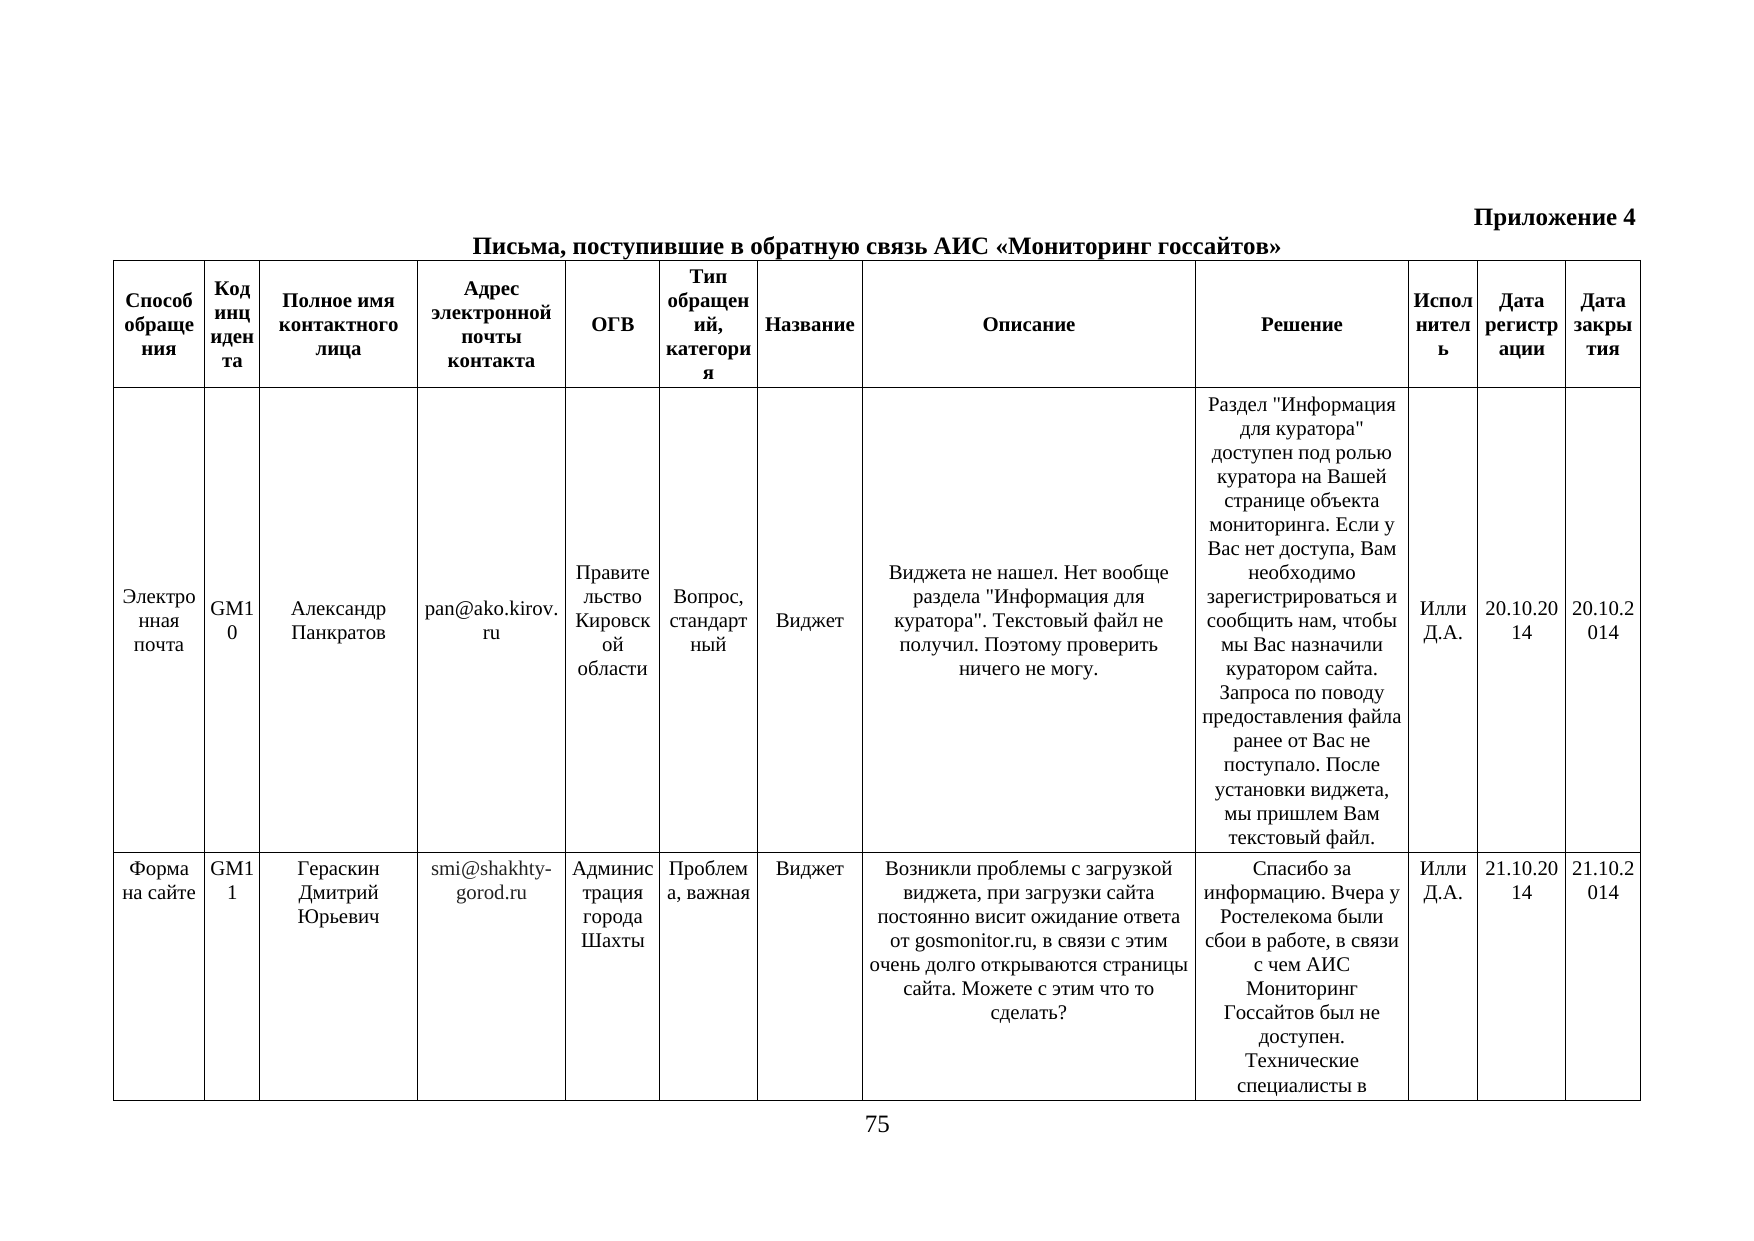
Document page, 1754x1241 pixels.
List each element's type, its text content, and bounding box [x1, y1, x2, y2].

subtitle Приложение 4 [118, 202, 1636, 231]
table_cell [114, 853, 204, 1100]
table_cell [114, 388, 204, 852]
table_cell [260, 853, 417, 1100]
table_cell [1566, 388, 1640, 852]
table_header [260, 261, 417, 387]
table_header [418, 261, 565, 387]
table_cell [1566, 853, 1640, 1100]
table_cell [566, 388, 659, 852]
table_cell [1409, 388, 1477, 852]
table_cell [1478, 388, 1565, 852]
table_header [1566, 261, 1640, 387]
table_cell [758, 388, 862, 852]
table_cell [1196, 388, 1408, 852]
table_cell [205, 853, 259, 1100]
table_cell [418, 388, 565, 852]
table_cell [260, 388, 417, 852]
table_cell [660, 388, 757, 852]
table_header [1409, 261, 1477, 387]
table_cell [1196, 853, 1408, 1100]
text Письма, поступившие в обратную связь АИС «Мониторинг госсайтов» [118, 231, 1636, 260]
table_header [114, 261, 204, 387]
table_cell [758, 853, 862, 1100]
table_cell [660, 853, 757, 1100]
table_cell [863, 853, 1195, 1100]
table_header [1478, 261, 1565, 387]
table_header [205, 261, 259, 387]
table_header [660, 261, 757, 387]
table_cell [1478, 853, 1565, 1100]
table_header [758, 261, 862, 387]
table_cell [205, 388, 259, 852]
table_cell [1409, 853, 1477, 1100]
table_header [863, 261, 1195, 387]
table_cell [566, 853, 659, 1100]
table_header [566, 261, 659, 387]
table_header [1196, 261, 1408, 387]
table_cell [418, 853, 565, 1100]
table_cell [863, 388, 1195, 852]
